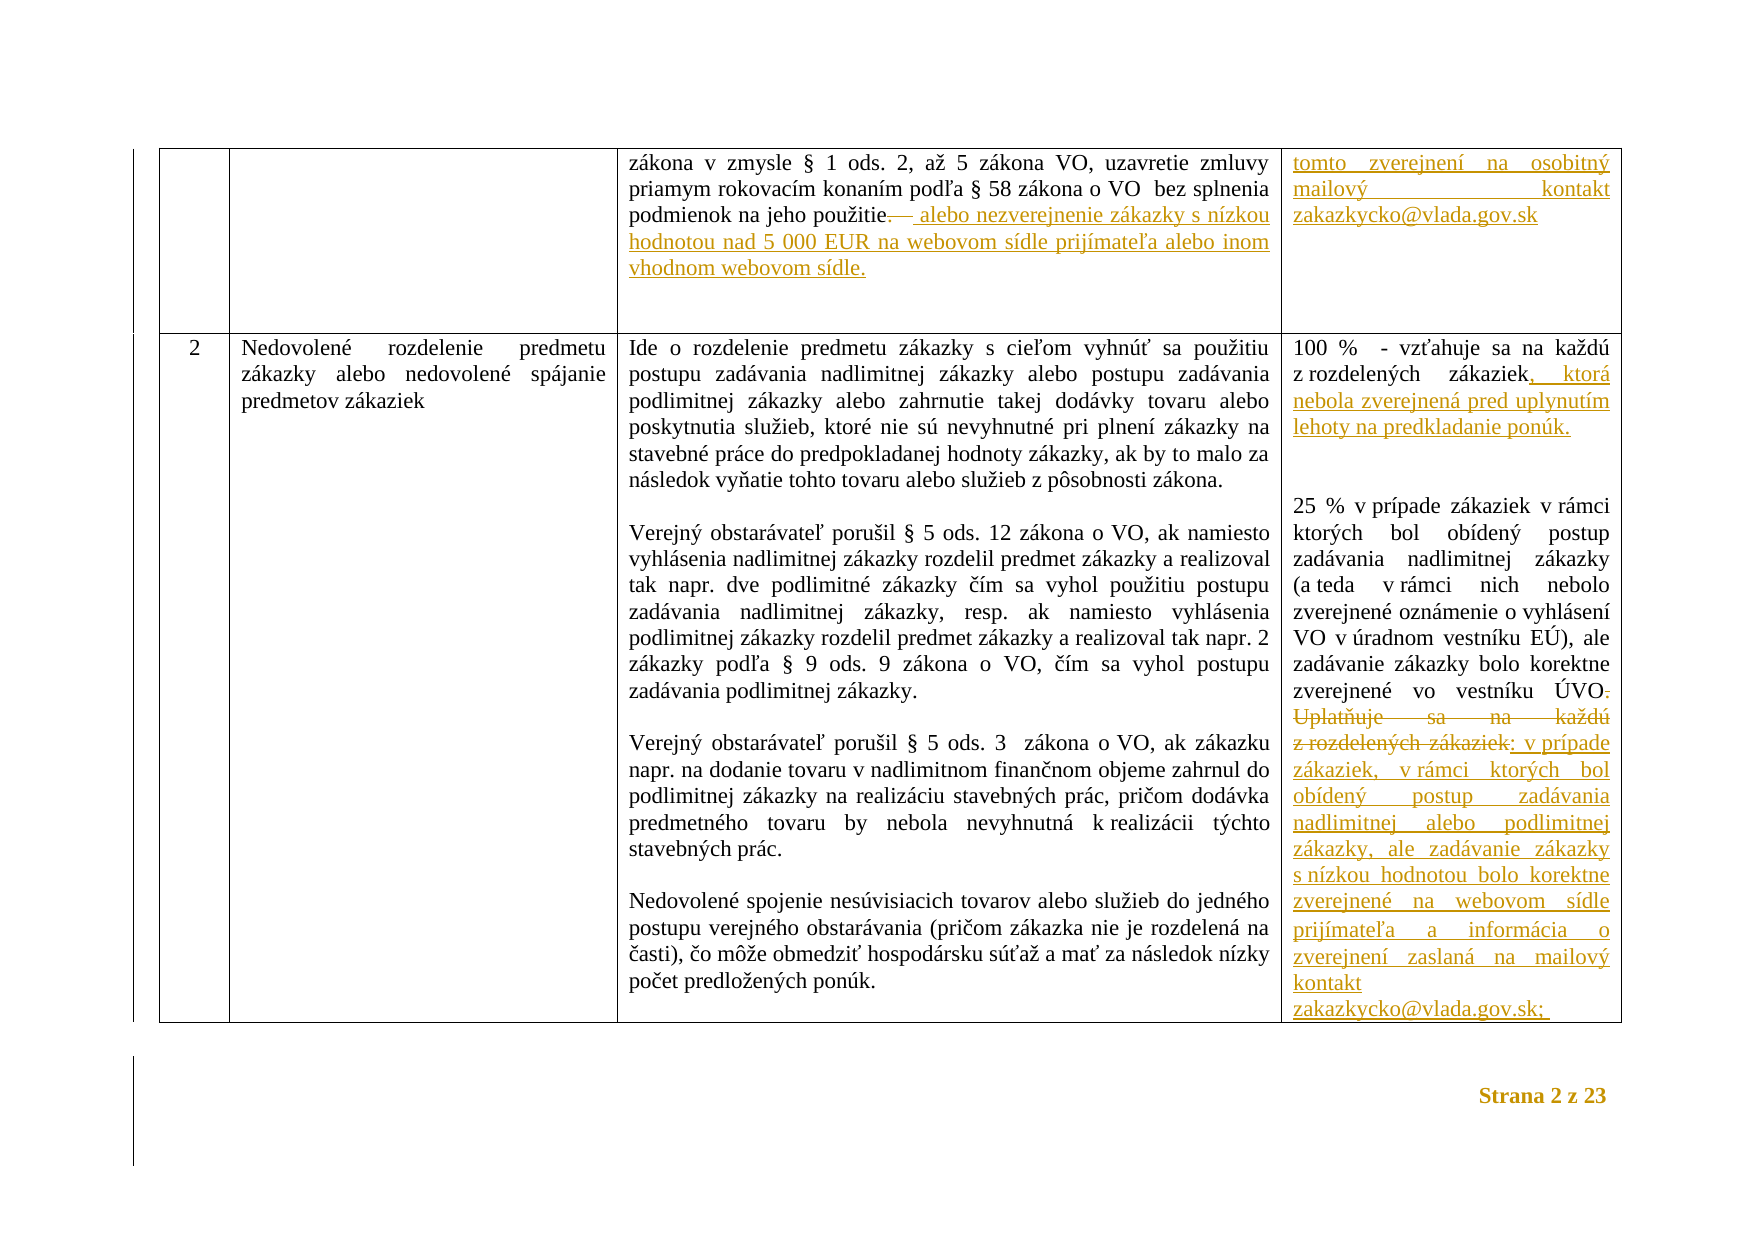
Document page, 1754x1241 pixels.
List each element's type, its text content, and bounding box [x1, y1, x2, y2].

table_cell 2 [160, 334, 229, 1022]
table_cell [230, 149, 617, 333]
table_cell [1282, 149, 1621, 333]
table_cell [230, 334, 617, 1022]
table_cell 1. [160, 149, 229, 333]
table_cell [1282, 334, 1621, 1022]
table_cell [618, 334, 1281, 1022]
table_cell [618, 149, 1281, 333]
